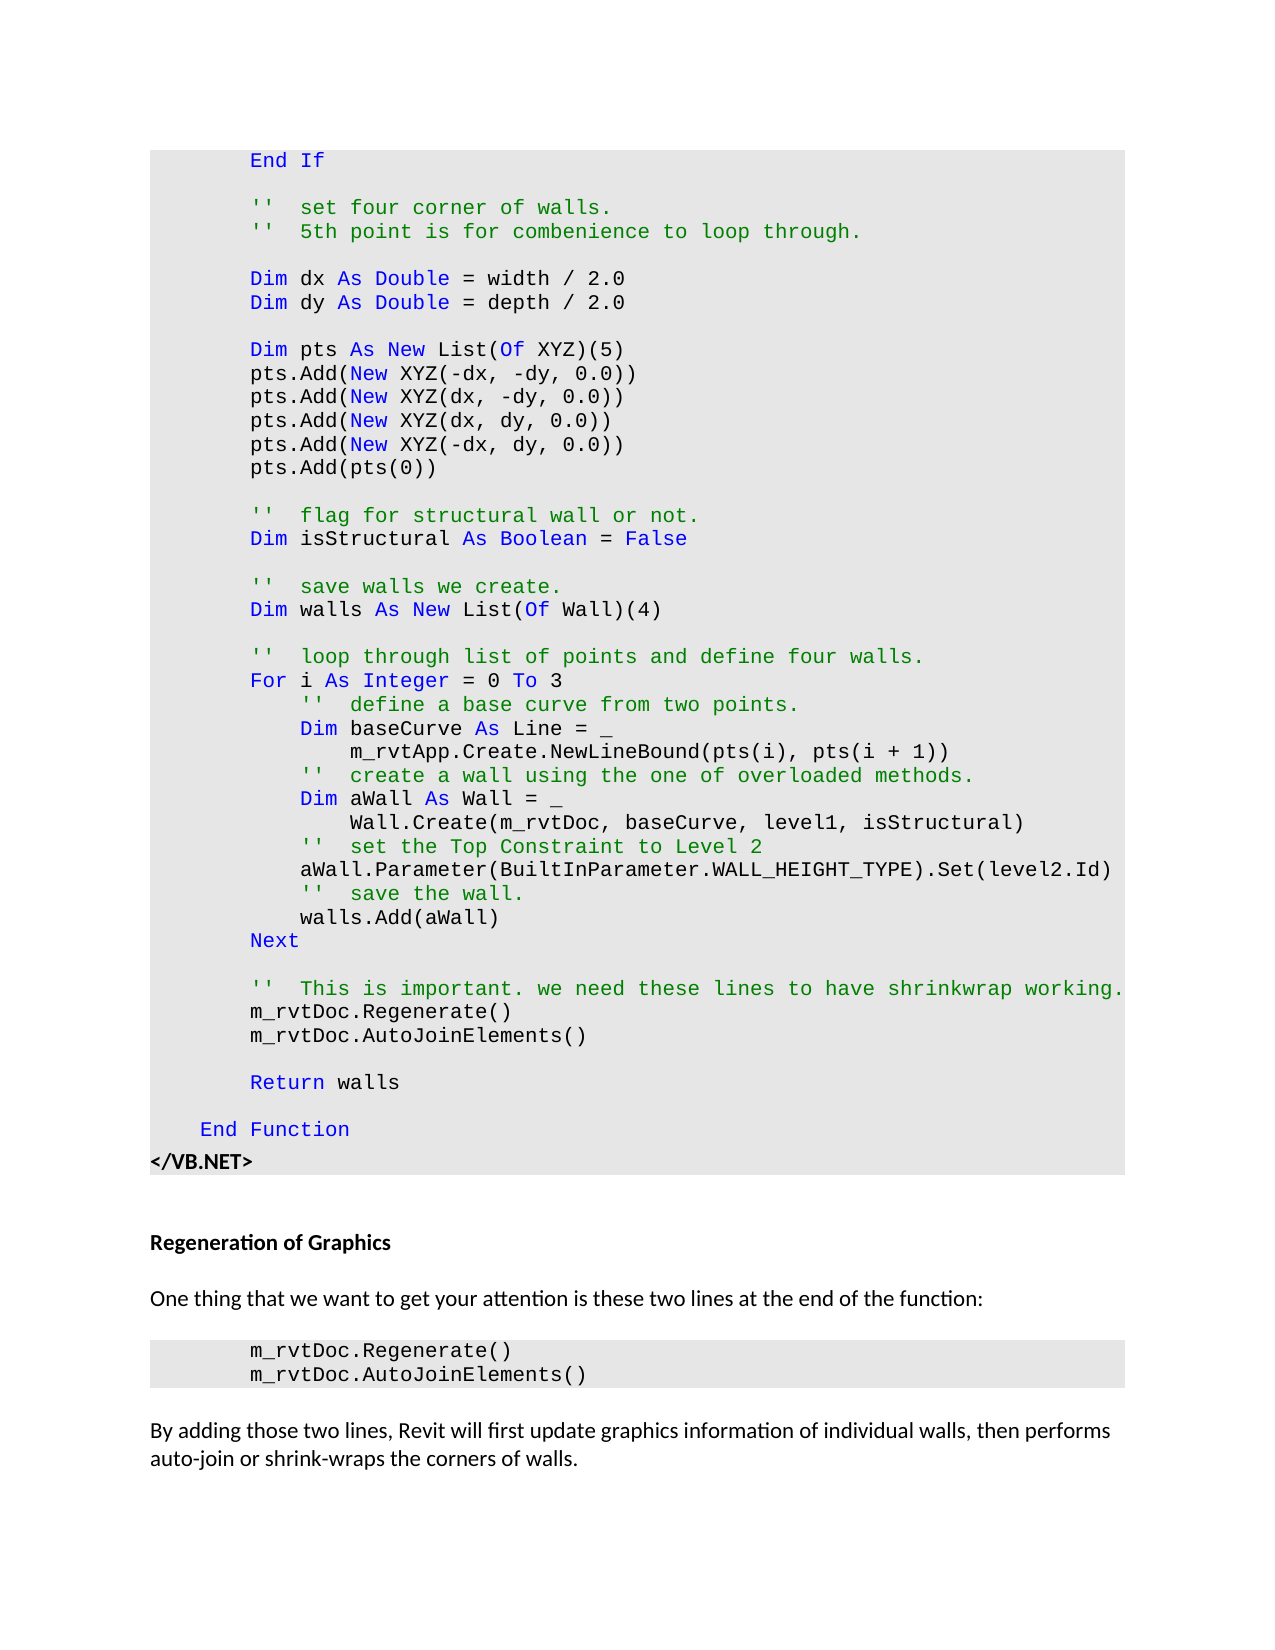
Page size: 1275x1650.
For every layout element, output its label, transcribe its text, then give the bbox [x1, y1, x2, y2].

text Regeneration of Graphics [150, 1228, 1125, 1284]
text '' create a wall using the one of overloaded methods. [150, 765, 1125, 788]
text m_rvtApp.Create.NewLineBound(pts(i), pts(i + 1)) [150, 741, 1125, 765]
text End If [150, 150, 1125, 174]
text End Function </VB.NET> [150, 1119, 1125, 1175]
text '' This is important. we need these lines to have shrinkwrap working. [150, 978, 1125, 1001]
text '' set four corner of walls. [150, 197, 1125, 221]
text pts.Add(pts(0)) [150, 457, 1125, 481]
text By adding those two lines, Revit will first update graphics information of individual walls, then performs auto-join or shrink-wraps the corners of walls. [150, 1416, 1125, 1472]
text aWall.Parameter(BuiltInParameter.WALL_HEIGHT_TYPE).Set(level2.Id) [150, 859, 1125, 883]
text pts.Add(New XYZ(dx, -dy, 0.0)) [150, 386, 1125, 410]
text '' define a base curve from two points. [150, 694, 1125, 717]
text Dim isStructural As Boolean = False [150, 528, 1125, 552]
text Next [150, 930, 1125, 954]
text pts.Add(New XYZ(-dx, dy, 0.0)) [150, 434, 1125, 457]
text '' flag for structural wall or not. [150, 505, 1125, 528]
text Dim dy As Double = depth / 2.0 [150, 292, 1125, 316]
text m_rvtDoc.AutoJoinElements() [150, 1025, 1125, 1048]
text '' 5th point is for combenience to loop through. [150, 221, 1125, 244]
text One thing that we want to get your attention is these two lines at the end of the function: [150, 1284, 1125, 1312]
text Dim pts As New List(Of XYZ)(5) [150, 339, 1125, 363]
text Return walls [150, 1072, 1125, 1096]
text Dim baseCurve As Line = _ [150, 717, 1125, 741]
text m_rvtDoc.Regenerate() [150, 1001, 1125, 1025]
text m_rvtDoc.Regenerate() [150, 1340, 1125, 1364]
text pts.Add(New XYZ(dx, dy, 0.0)) [150, 410, 1125, 434]
text pts.Add(New XYZ(-dx, -dy, 0.0)) [150, 363, 1125, 386]
text Wall.Create(m_rvtDoc, baseCurve, level1, isStructural) [150, 812, 1125, 836]
text '' save the wall. [150, 883, 1125, 907]
text walls.Add(aWall) [150, 907, 1125, 930]
text '' set the Top Constraint to Level 2 [150, 836, 1125, 859]
text Dim walls As New List(Of Wall)(4) [150, 599, 1125, 623]
text m_rvtDoc.AutoJoinElements() [150, 1364, 1125, 1388]
text '' loop through list of points and define four walls. [150, 647, 1125, 670]
text '' save walls we create. [150, 576, 1125, 599]
text Dim dx As Double = width / 2.0 [150, 268, 1125, 292]
text Dim aWall As Wall = _ [150, 788, 1125, 812]
text For i As Integer = 0 To 3 [150, 670, 1125, 694]
